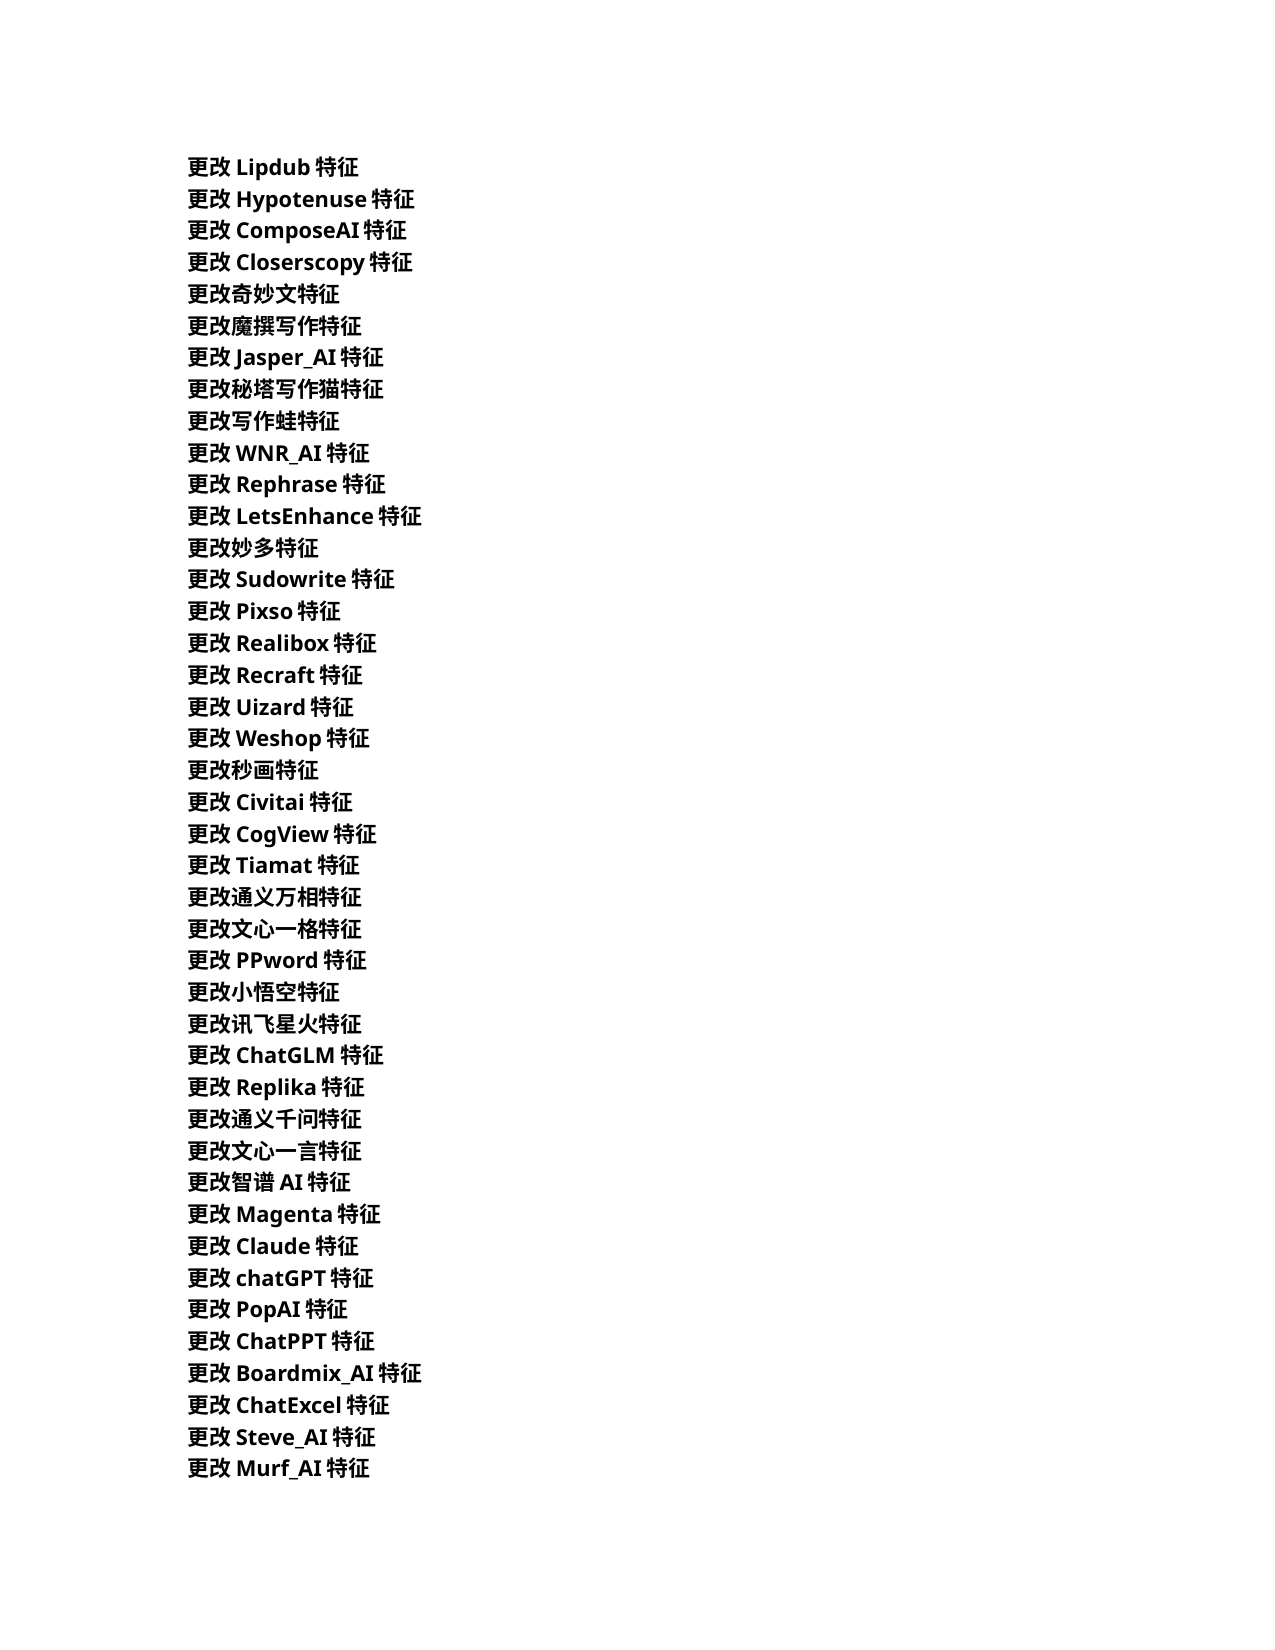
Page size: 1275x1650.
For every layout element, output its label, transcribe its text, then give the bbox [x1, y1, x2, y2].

text 更改ChatGLM特征 [187, 1038, 1087, 1070]
text 更改Steve_AI特征 [187, 1419, 1087, 1451]
text 更改通义千问特征 [187, 1102, 1087, 1134]
text 更改Magenta特征 [187, 1197, 1087, 1229]
text 更改Pixso特征 [187, 594, 1087, 626]
text 更改Sudowrite特征 [187, 562, 1087, 594]
text 更改ChatPPT特征 [187, 1324, 1087, 1356]
text 更改智谱AI特征 [187, 1165, 1087, 1197]
text 更改小悟空特征 [187, 975, 1087, 1007]
text 更改讯飞星火特征 [187, 1007, 1087, 1038]
text 更改Claude特征 [187, 1229, 1087, 1261]
text 更改Lipdub特征 [187, 150, 1087, 182]
text 更改CogView特征 [187, 817, 1087, 848]
text 更改魔撰写作特征 [187, 309, 1087, 340]
text 更改LetsEnhance特征 [187, 499, 1087, 531]
text 更改Recraft特征 [187, 658, 1087, 689]
text 更改文心一言特征 [187, 1134, 1087, 1165]
text 更改Boardmix_AI特征 [187, 1356, 1087, 1388]
text 更改Weshop特征 [187, 721, 1087, 753]
text 更改Replika特征 [187, 1070, 1087, 1102]
text 更改Rephrase特征 [187, 467, 1087, 499]
text 更改Realibox特征 [187, 626, 1087, 658]
text 更改Murf_AI特征 [187, 1451, 1087, 1483]
text 更改Jasper_AI特征 [187, 340, 1087, 372]
text 更改文心一格特征 [187, 912, 1087, 943]
text 更改Hypotenuse特征 [187, 182, 1087, 213]
text 更改奇妙文特征 [187, 277, 1087, 309]
text 更改PPword特征 [187, 943, 1087, 975]
text 更改秒画特征 [187, 753, 1087, 785]
text 更改秘塔写作猫特征 [187, 372, 1087, 404]
text 更改ComposeAI特征 [187, 213, 1087, 245]
text 更改通义万相特征 [187, 880, 1087, 912]
text 更改chatGPT特征 [187, 1261, 1087, 1292]
text 更改ChatExcel特征 [187, 1388, 1087, 1419]
text 更改Closerscopy特征 [187, 245, 1087, 277]
text 更改Uizard特征 [187, 689, 1087, 721]
text 更改WNR_AI特征 [187, 436, 1087, 467]
text 更改Civitai特征 [187, 785, 1087, 817]
text 更改PopAI特征 [187, 1292, 1087, 1324]
text 更改妙多特征 [187, 531, 1087, 562]
text 更改Tiamat特征 [187, 848, 1087, 880]
text 更改写作蛙特征 [187, 404, 1087, 436]
